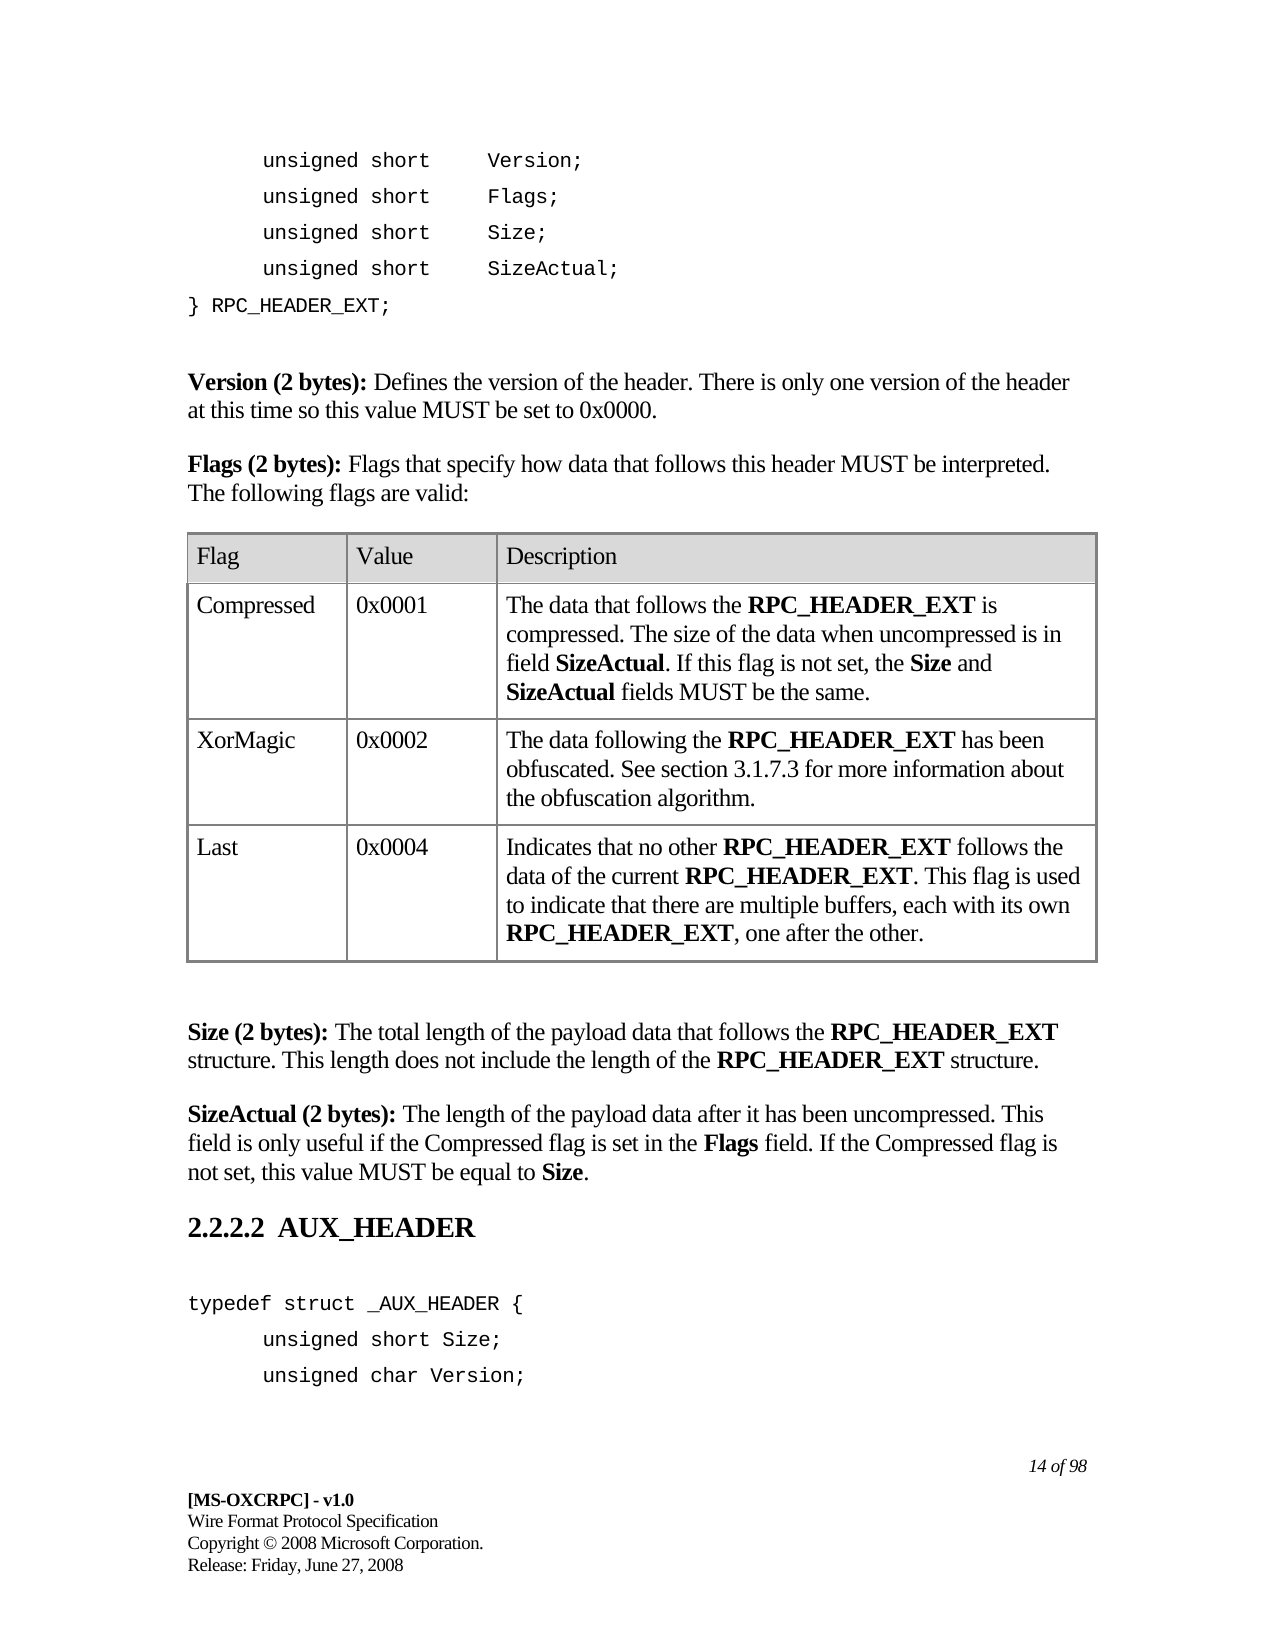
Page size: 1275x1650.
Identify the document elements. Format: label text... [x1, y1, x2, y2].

table_header Value [348, 535, 496, 582]
text Flags (2 bytes): Flags that specify how data that follows this header MUST be interpreted. The following flags are valid: [187, 449, 1087, 507]
table_header Description [498, 535, 1095, 582]
table_cell Compressed [189, 584, 346, 718]
table_cell 0x0004 [348, 826, 496, 960]
table_cell The data that follows the RPC_HEADER_EXT is compressed. The size of the data when uncompressed is in field SizeActual. If this flag is not set, the Size and SizeActual fields MUST be the same. [498, 584, 1095, 718]
subtitle AUX_HEADER [187, 1210, 1087, 1244]
text Version (2 bytes): Defines the version of the header. There is only one version of the header at this time so this value MUST be set to 0x0000. [187, 367, 1087, 424]
text unsigned short Size; [262, 222, 1087, 246]
table_cell The data following the RPC_HEADER_EXT has been obfuscated. See section 3.1.7.3 for more information about the obfuscation algorithm. [498, 720, 1095, 824]
text unsigned short SizeActual; [262, 258, 1087, 282]
text SizeActual (2 bytes): The length of the payload data after it has been uncompressed. This field is only useful if the Compressed flag is set in the Flags field. If the Compressed flag is not set, this value MUST be equal to Size. [187, 1099, 1087, 1185]
table_cell 0x0002 [348, 720, 496, 824]
table_cell Last [189, 826, 346, 960]
table_cell XorMagic [189, 720, 346, 824]
text typedef struct _AUX_HEADER { [187, 1292, 1087, 1316]
text unsigned short Size; [262, 1329, 1087, 1352]
text } RPC_HEADER_EXT; [187, 294, 1087, 318]
text Size (2 bytes): The total length of the payload data that follows the RPC_HEADER_EXT structure. This length does not include the length of the RPC_HEADER_EXT structure. [187, 1017, 1087, 1074]
table_cell Indicates that no other RPC_HEADER_EXT follows the data of the current RPC_HEADER_EXT. This flag is used to indicate that there are multiple buffers, each with its own RPC_HEADER_EXT, one after the other. [498, 826, 1095, 960]
text unsigned char Version; [262, 1365, 1087, 1388]
table_cell 0x0001 [348, 584, 496, 718]
table_header Flag [188, 535, 346, 582]
text unsigned short Version; [262, 150, 1087, 174]
text unsigned short Flags; [262, 186, 1087, 210]
